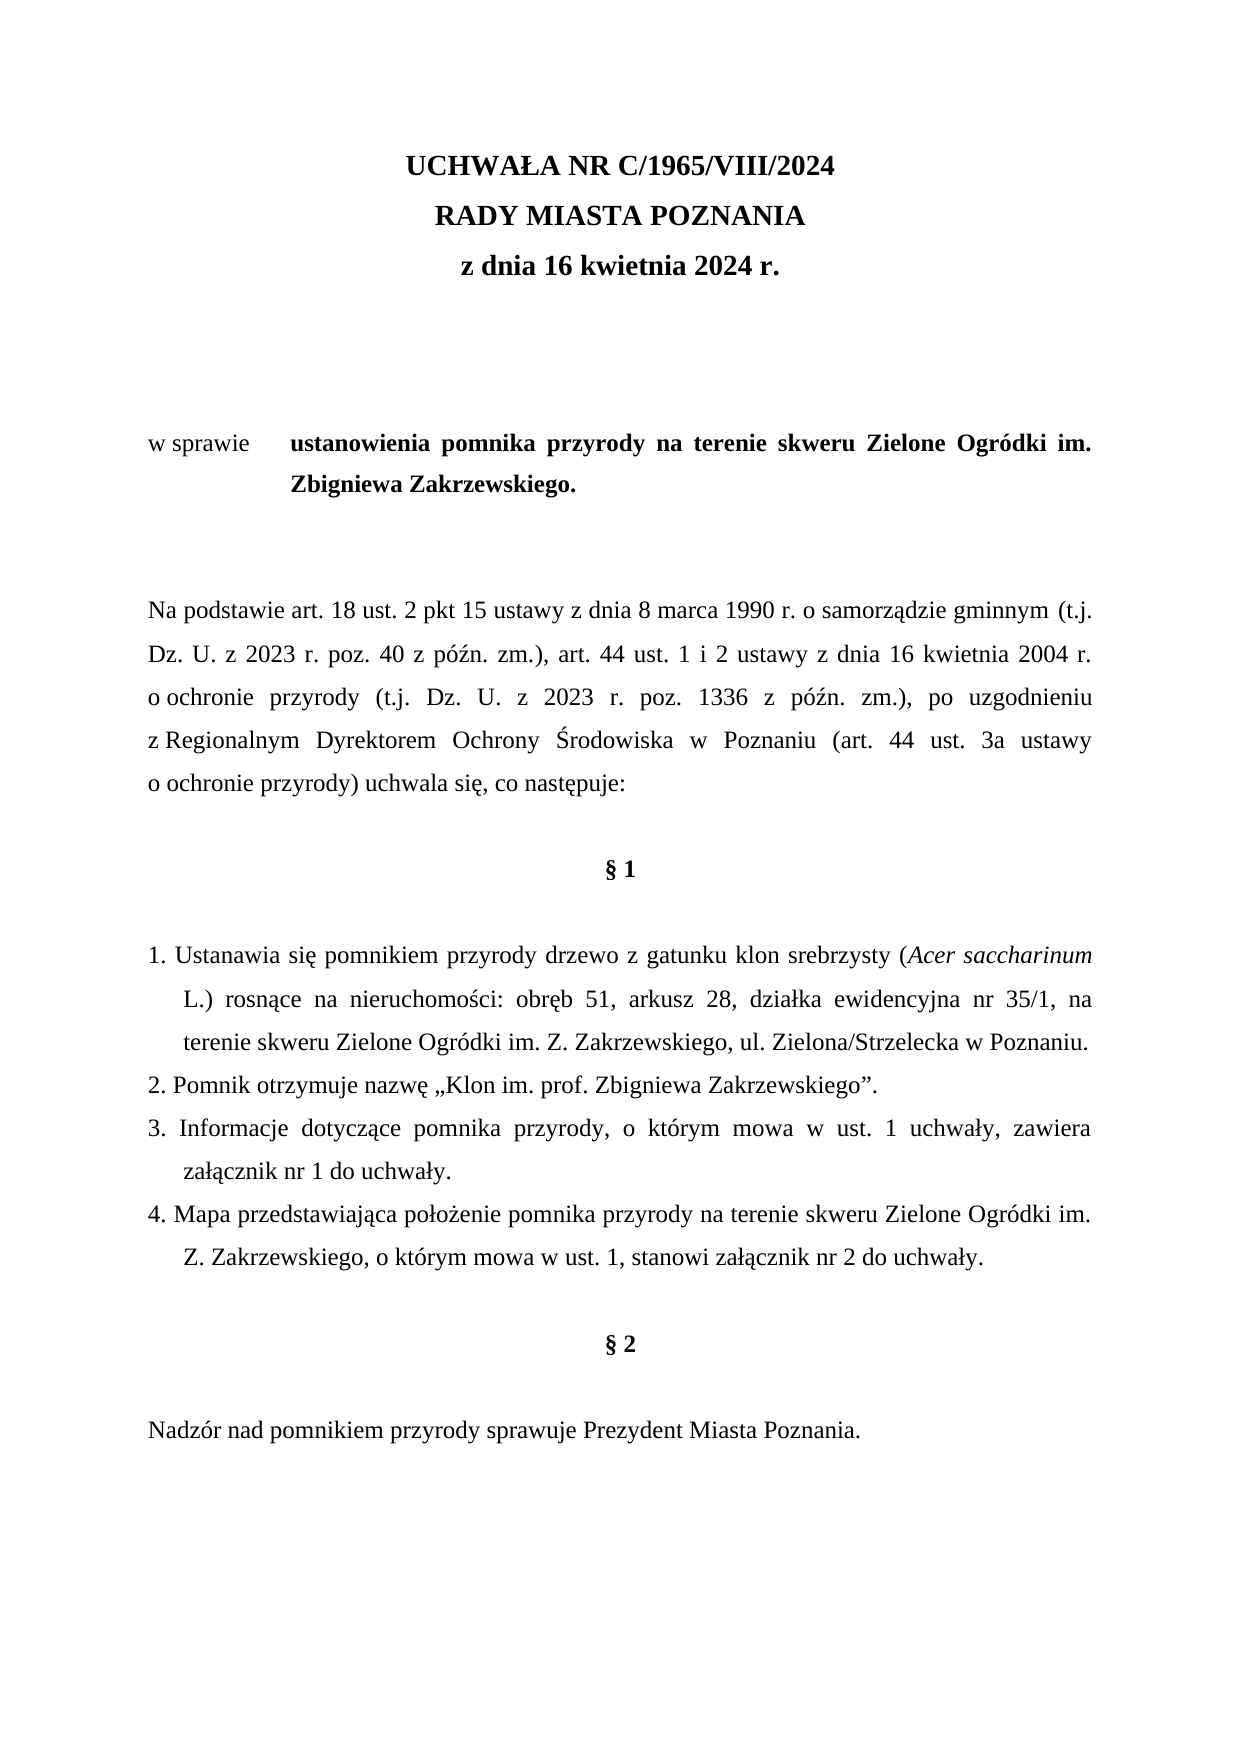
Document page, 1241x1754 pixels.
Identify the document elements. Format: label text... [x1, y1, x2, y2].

table_header ustanowienia pomnika przyrody na terenie skweru Zielone Ogródki im. Zbigniewa Zakrzewskiego. [279, 428, 1104, 509]
text 2. Pomnik otrzymuje nazwę „Klon im. prof. Zbigniewa Zakrzewskiego”. [148, 1070, 1093, 1099]
text 4. Mapa przedstawiająca położenie pomnika przyrody na terenie skweru Zielone Ogródki im. Z. Zakrzewskiego, o którym mowa w ust. 1, stanowi załącznik nr 2 do uchwały. [148, 1199, 1093, 1271]
text § 1 [148, 854, 1093, 883]
text 1. Ustanawia się pomnikiem przyrody drzewo z gatunku klon srebrzysty (Acer saccharinum L.) rosnące na nieruchomości: obręb 51, arkusz 28, działka ewidencyjna nr 35/1, na terenie skweru Zielone Ogródki im. Z. Zakrzewskiego, ul. Zielona/Strzelecka w Poznaniu. [148, 941, 1093, 1056]
subtitle RADY MIASTA POZNANIA [148, 198, 1093, 231]
text Na podstawie art. 18 ust. 2 pkt 15 ustawy z dnia 8 marca 1990 r. o samorządzie gminnym (t.j. Dz. U. z 2023 r. poz. 40 z późn. zm.), art. 44 ust. 1 i 2 ustawy z dnia 16 kwietnia 2004 r. o ochronie przyrody (t.j. Dz. U. z 2023 r. poz. 1336 z późn. zm.), po uzgodnieniu z Regionalnym Dyrektorem Ochrony Środowiska w Poznaniu (art. 44 ust. 3a ustawy o ochronie przyrody) uchwala się, co następuje: [148, 596, 1093, 797]
table_header w sprawie [136, 428, 279, 509]
text Nadzór nad pomnikiem przyrody sprawuje Prezydent Miasta Poznania. [148, 1415, 1093, 1444]
text z dnia 16 kwietnia 2024 r. [148, 248, 1093, 282]
text 3. Informacje dotyczące pomnika przyrody, o którym mowa w ust. 1 uchwały, zawiera załącznik nr 1 do uchwały. [148, 1113, 1093, 1185]
subtitle UCHWAŁA NR C/1965/VIII/2024 [148, 148, 1093, 181]
text § 2 [148, 1329, 1093, 1357]
